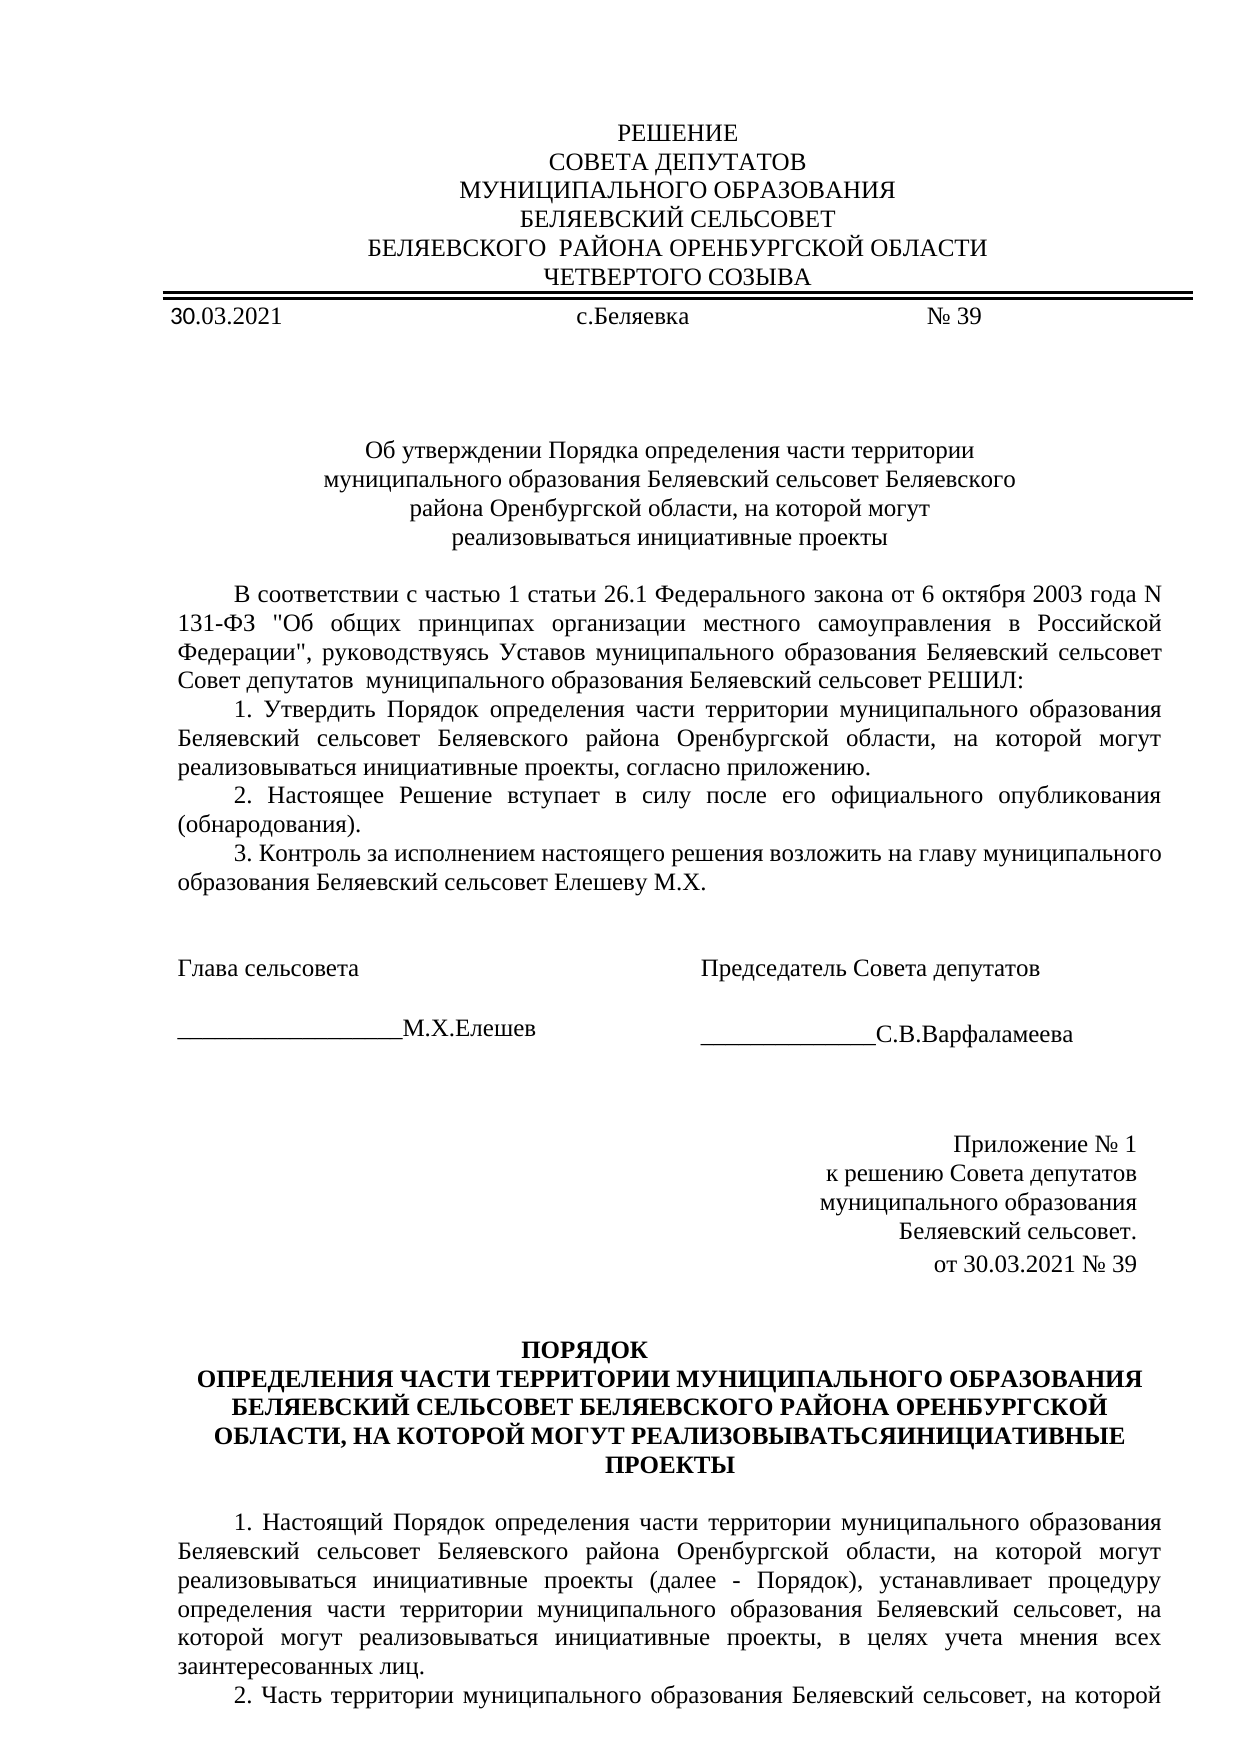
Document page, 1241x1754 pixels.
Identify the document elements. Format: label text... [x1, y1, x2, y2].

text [177, 1680, 1162, 1709]
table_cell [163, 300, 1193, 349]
text ОПРЕДЕЛЕНИЯ ЧАСТИ ТЕРРИТОРИИ МУНИЦИПАЛЬНОГО ОБРАЗОВАНИЯ БЕЛЯЕВСКИЙ СЕЛЬСОВЕТ БЕЛЯЕВСКОГО РАЙОНА ОРЕНБУРГСКОЙ ОБЛАСТИ, НА КОТОРОЙ МОГУТ РЕАЛИЗОВЫВАТЬСЯИНИЦИАТИВНЫЕ ПРОЕКТЫ [177, 1364, 1162, 1479]
text 2. Настоящее Решение вступает в силу после его официального опубликования (обнародования). [177, 780, 1162, 838]
text 1. Настоящий Порядок определения части территории муниципального образования Беляевский сельсовет Беляевского района Оренбургской области, на которой могут реализовываться инициативные проекты (далее - Порядок), устанавливает процедуру определения части территории муниципального образования Беляевский сельсовет, на которой могут реализовываться инициативные проекты, в целях учета мнения всех заинтересованных лиц. [177, 1507, 1162, 1680]
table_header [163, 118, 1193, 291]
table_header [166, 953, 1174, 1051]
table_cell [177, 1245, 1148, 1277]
text района Оренбургской области, на которой могут [177, 493, 1162, 522]
text ПОРЯДОК [177, 1335, 1162, 1364]
text муниципального образования Беляевский сельсовет Беляевского [177, 464, 1162, 493]
text Об утверждении Порядка определения части территории [177, 435, 1162, 464]
text 1. Утвердить Порядок определения части территории муниципального образования Беляевский сельсовет Беляевского района Оренбургской области, на которой могут реализовываться инициативные проекты, согласно приложению. [177, 694, 1162, 780]
text 3. Контроль за исполнением настоящего решения возложить на главу муниципального образования Беляевский сельсовет Елешеву М.Х. [177, 838, 1162, 895]
text В соответствии с частью 1 статьи 26.1 Федерального закона от 6 октября 2003 года N 131-ФЗ "Об общих принципах организации местного самоуправления в Российской Федерации", руководствуясь Уставов муниципального образования Беляевский сельсовет Совет депутатов муниципального образования Беляевский сельсовет РЕШИЛ: [177, 579, 1162, 694]
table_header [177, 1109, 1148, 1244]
text реализовываться инициативные проекты [177, 522, 1162, 550]
